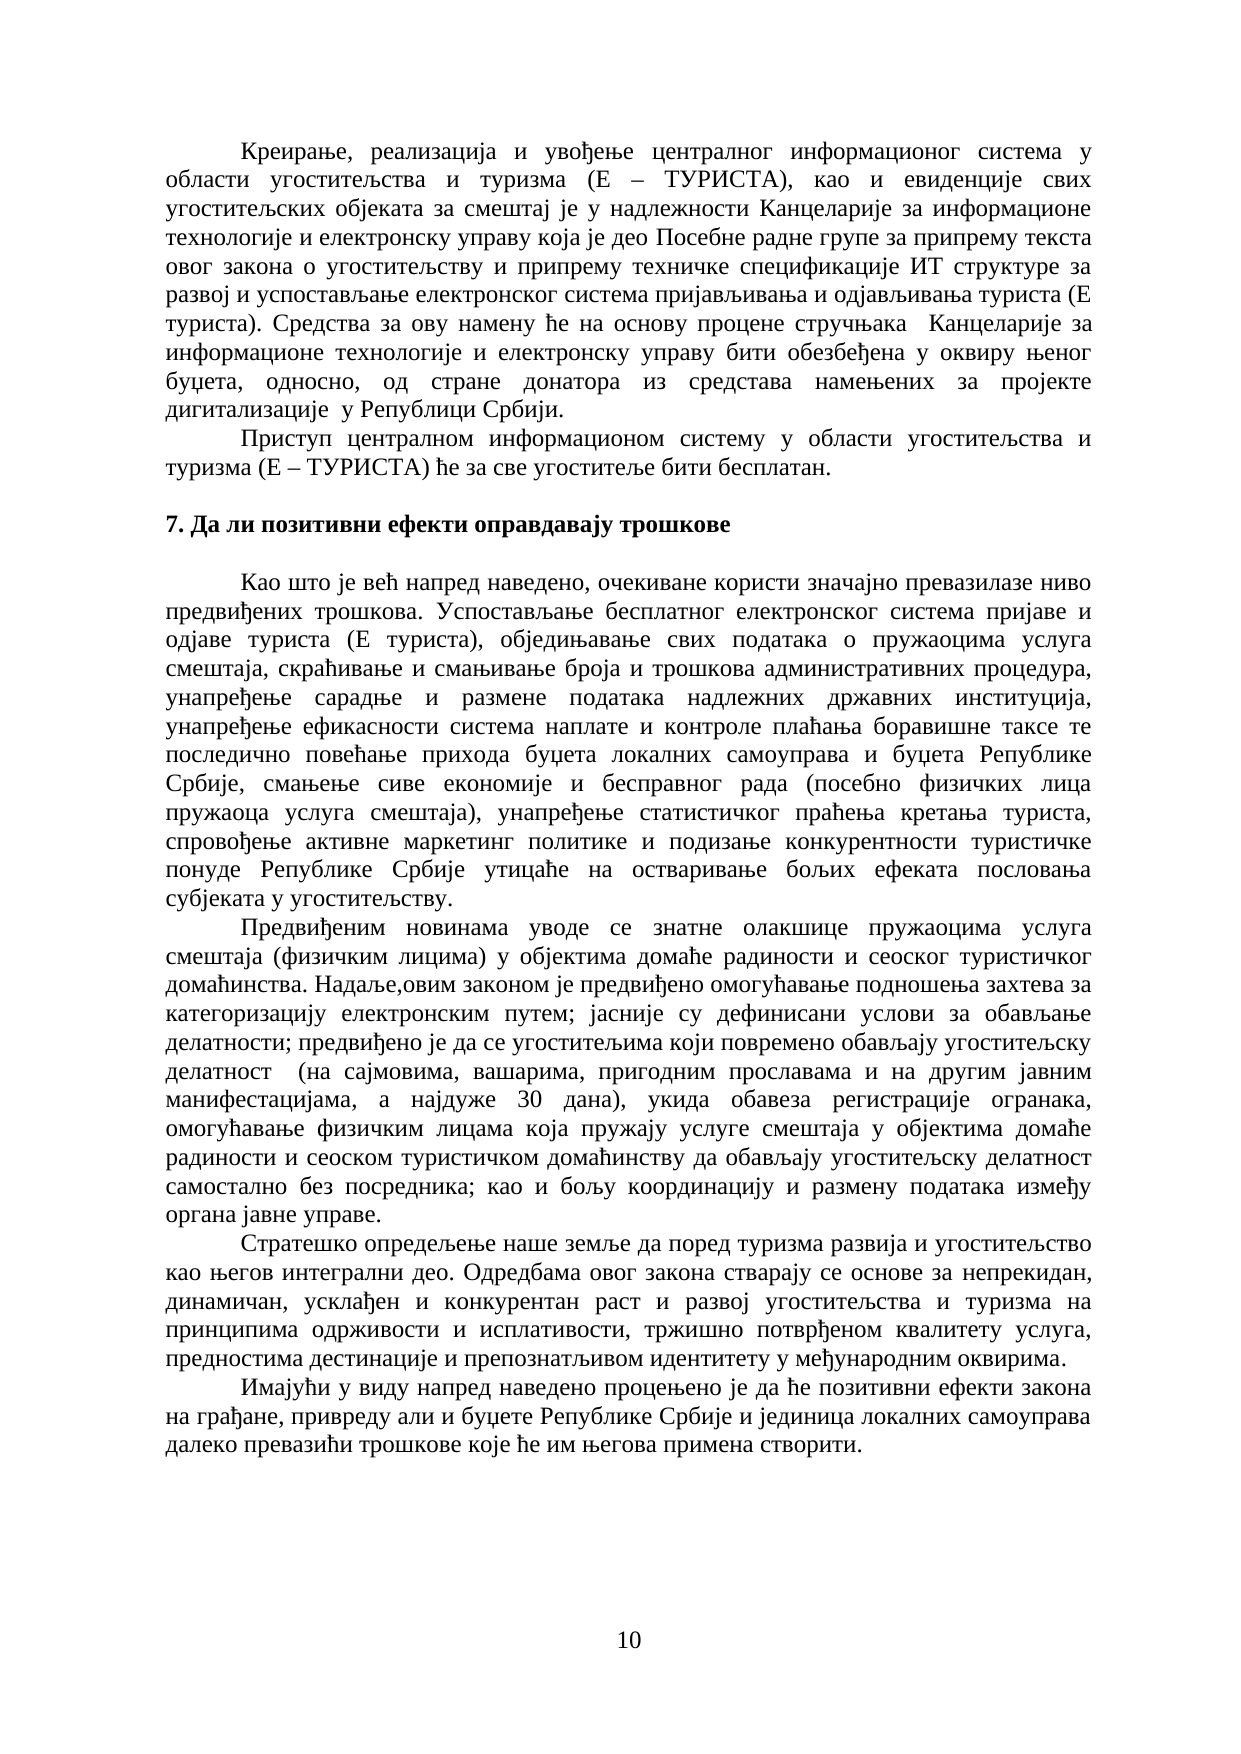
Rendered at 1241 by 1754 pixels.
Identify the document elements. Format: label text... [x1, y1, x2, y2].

text Креирање, реализација и увођење централног информационог система у области угоститељства и туризма (Е – ТУРИСТА), као и евиденције свих угоститељских објеката за смештај је у надлежности Канцеларије за информационе технологије и електронску управу која је део Посебне радне групе за припрему текста овог закона о угоститељству и припрему техничке спецификације ИТ структуре за развој и успостављање електронског система пријављивања и одјављивања туриста (Е туриста). Средства за ову намену ће на основу процене стручњака Канцеларије за информационе технологије и електронску управу бити обезбеђена у оквиру њеног буџета, односно, од стране донатора из средстава намењених за пројекте дигитализације у Републици Србији. [165, 136, 1092, 423]
text Стратешко опредељење наше земље да поред туризма развија и угоститељство као његов интегрални део. Одредбама овог закона стварају се основе за непрекидан, динамичан, усклађен и конкурентан раст и развој угоститељства и туризма на принципима одрживости и исплативости, тржишно потврђеном квалитету услуга, предностима дестинације и препознатљивом идентитету у међународним оквирима. [165, 1228, 1092, 1372]
text Имајући у виду напред наведено процењено је да ће позитивни ефекти закона на грађане, привреду али и буџете Републике Србије и јединица локалних самоуправа далеко превазићи трошкове које ће им његова примена створити. [165, 1372, 1092, 1458]
text Предвиђеним новинама уводе се знатне олакшице пружаоцима услуга смештаја (физичким лицима) у објектима домаће радиности и сеоског туристичког домаћинства. Надаље,овим законом је предвиђено омогућавање подношења захтева за категоризацију електронским путем; јасније су дефинисани услови за обављање делатности; предвиђено је да се угоститељима који повремено обављају угоститељску делатност (на сајмовима, вашарима, пригодним прославама и на другим јавним манифестацијама, а најдуже 30 дана), укида обавеза регистрације огранака, омогућавање физичким лицама која пружају услуге смештаја у објектима домаће радиности и сеоском туристичком домаћинству да обављају угоститељску делатност самостално без посредника; као и бољу координацију и размену података између органа јавне управе. [165, 912, 1092, 1228]
text Као што је већ напред наведено, очекиване користи значајно превазилазе ниво предвиђених трошкова. Успостављање бесплатног електронског система пријаве и одјаве туриста (Е туриста), обједињавање свих података о пружаоцима услуга смештаја, скраћивање и смањивање броја и трошкова административних процедура, унапређење сарадње и размене података надлежних државних институција, унапређење ефикасности система наплате и контроле плаћања боравишне таксе те последично повећање прихода буџета локалних самоуправа и буџета Републике Србије, смањење сиве економије и бесправног рада (посебно физичких лица пружаоца услуга смештаја), унапређење статистичког праћења кретања туриста, спровођење активне маркетинг политике и подизање конкурентности туристичке понуде Републике Србије утицаће на остваривање бољих ефеката пословања субјеката у угоститељству. [165, 567, 1092, 912]
text Приступ централном информационом систему у области угоститељства и туризма (Е – ТУРИСТА) ће за све угоститеље бити бесплатан. [165, 423, 1092, 481]
text 7. Да ли позитивни ефекти оправдавају трошкове [165, 509, 1092, 538]
